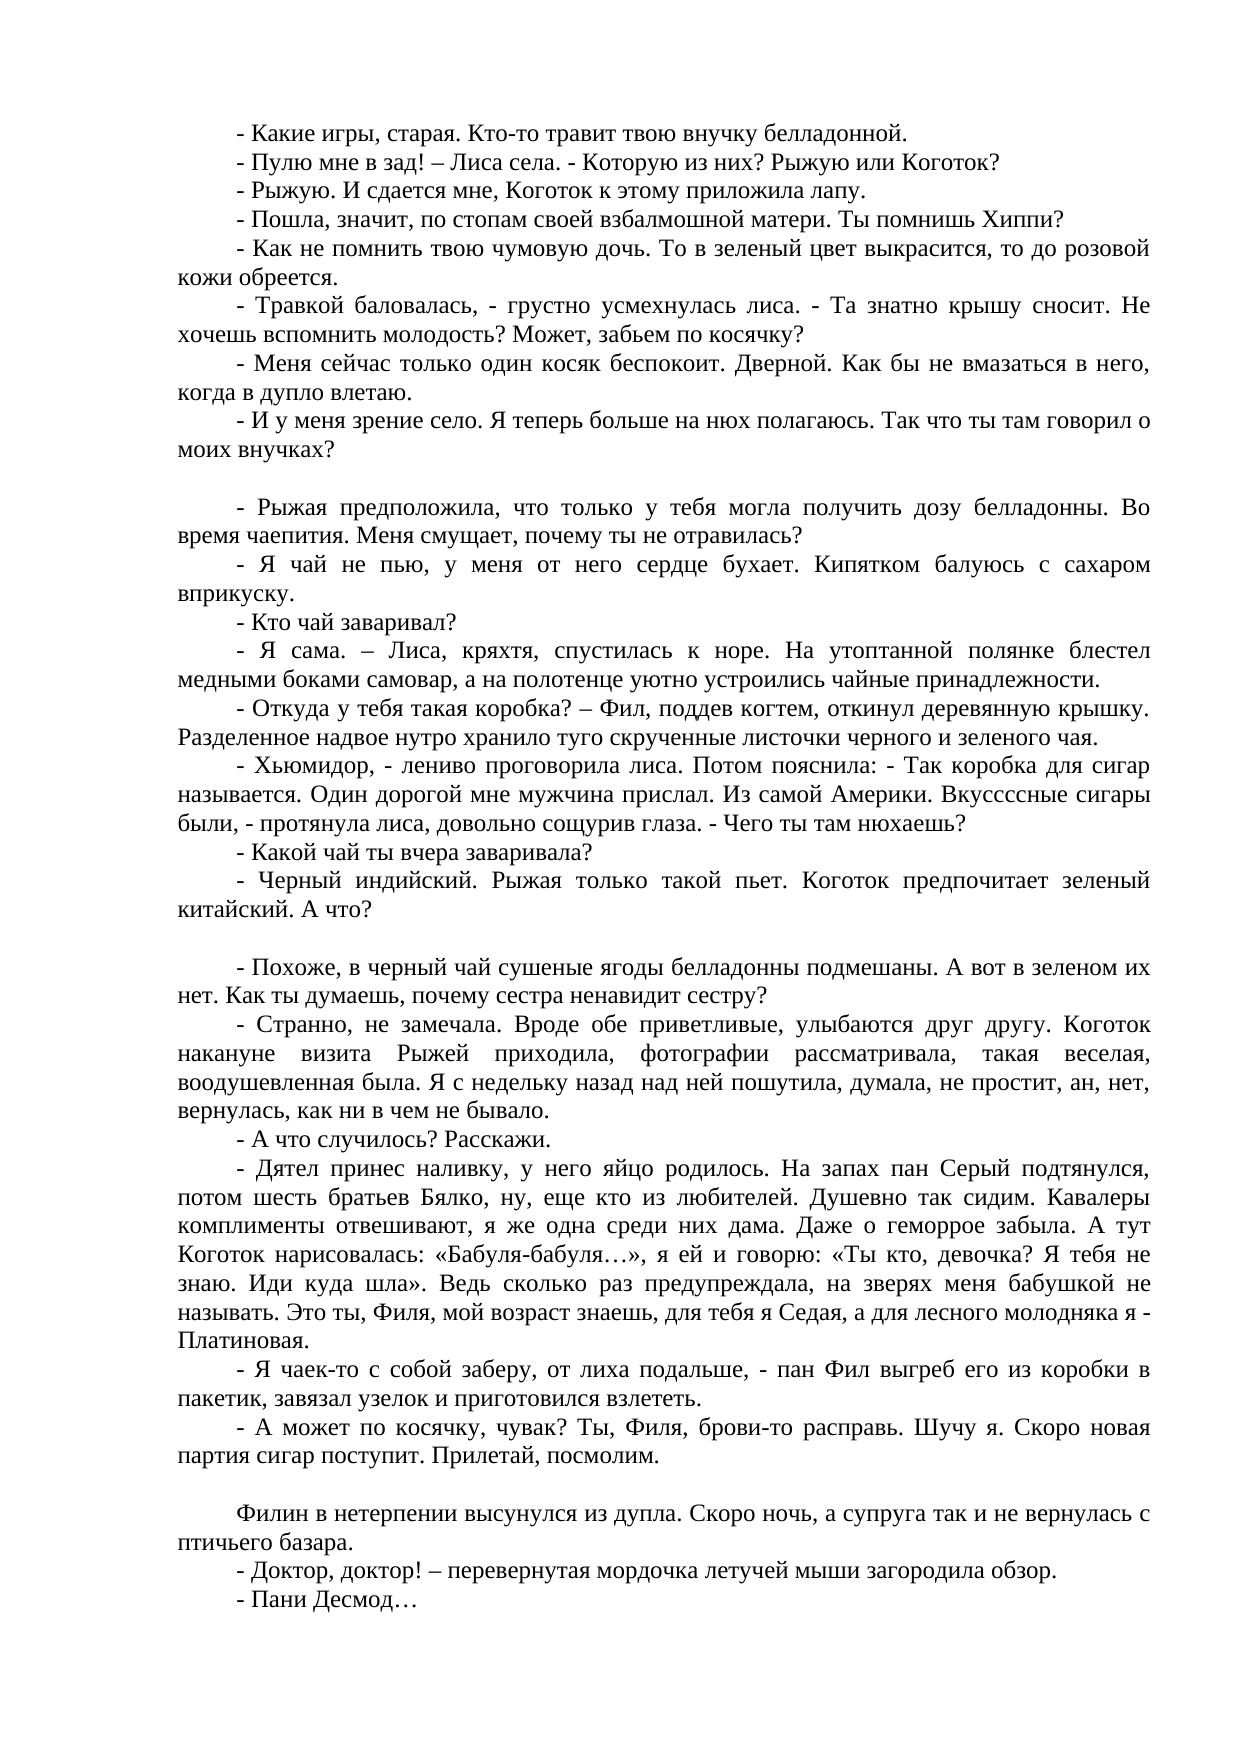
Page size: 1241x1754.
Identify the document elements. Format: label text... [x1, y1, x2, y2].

text - Травкой баловалась, - грустно усмехнулась лиса. - Та знатно крышу сносит. Не хочешь вспомнить молодость? Может, забьем по косячку? [177, 291, 1152, 348]
text - Как не помнить твою чумовую дочь. То в зеленый цвет выкрасится, то до розовой кожи обреется. [177, 233, 1152, 291]
text - Похоже, в черный чай сушеные ягоды белладонны подмешаны. А вот в зеленом их нет. Как ты думаешь, почему сестра ненавидит сестру? [177, 952, 1152, 1009]
text - Откуда у тебя такая коробка? – Фил, поддев когтем, откинул деревянную крышку. Разделенное надвое нутро хранило туго скрученные листочки черного и зеленого чая. [177, 693, 1152, 751]
text - Я чай не пью, у меня от него сердце бухает. Кипятком балуюсь с сахаром вприкуску. [177, 549, 1152, 607]
text - Я чаек-то с собой заберу, от лиха подальше, - пан Фил выгреб его из коробки в пакетик, завязал узелок и приготовился взлететь. [177, 1354, 1152, 1412]
text - Доктор, доктор! – перевернутая мордочка летучей мыши загородила обзор. [177, 1556, 1152, 1584]
text - Пошла, значит, по стопам своей взбалмошной матери. Ты помнишь Хиппи? [177, 204, 1152, 233]
text - Хьюмидор, - лениво проговорила лиса. Потом пояснила: - Так коробка для сигар называется. Один дорогой мне мужчина прислал. Из самой Америки. Вкуссссные сигары были, - протянула лиса, довольно сощурив глаза. - Чего ты там нюхаешь? [177, 751, 1152, 837]
text - Пулю мне в зад! – Лиса села. - Которую из них? Рыжую или Коготок? [177, 147, 1152, 176]
text - А может по косячку, чувак? Ты, Филя, брови-то расправь. Шучу я. Скоро новая партия сигар поступит. Прилетай, посмолим. [177, 1412, 1152, 1469]
text - Какой чай ты вчера заваривала? [177, 837, 1152, 866]
text - Я сама. – Лиса, кряхтя, спустилась к норе. На утоптанной полянке блестел медными боками самовар, а на полотенце уютно устроились чайные принадлежности. [177, 636, 1152, 693]
text Филин в нетерпении высунулся из дупла. Скоро ночь, а супруга так и не вернулась с птичьего базара. [177, 1498, 1152, 1556]
text - Какие игры, старая. Кто-то травит твою внучку белладонной. [177, 118, 1152, 147]
text - И у меня зрение село. Я теперь больше на нюх полагаюсь. Так что ты там говорил о моих внучках? [177, 406, 1152, 463]
text - Рыжую. И сдается мне, Коготок к этому приложила лапу. [177, 176, 1152, 204]
text - Рыжая предположила, что только у тебя могла получить дозу белладонны. Во время чаепития. Меня смущает, почему ты не отравилась? [177, 492, 1152, 549]
text - Меня сейчас только один косяк беспокоит. Дверной. Как бы не вмазаться в него, когда в дупло влетаю. [177, 348, 1152, 406]
text - Черный индийский. Рыжая только такой пьет. Коготок предпочитает зеленый китайский. А что? [177, 866, 1152, 923]
text - А что случилось? Расскажи. [177, 1124, 1152, 1153]
text - Кто чай заваривал? [177, 607, 1152, 636]
text - Пани Десмод… [177, 1584, 1152, 1613]
text - Дятел принес наливку, у него яйцо родилось. На запах пан Серый подтянулся, потом шесть братьев Бялко, ну, еще кто из любителей. Душевно так сидим. Кавалеры комплименты отвешивают, я же одна среди них дама. Даже о геморрое забыла. А тут Коготок нарисовалась: «Бабуля-бабуля…», я ей и говорю: «Ты кто, девочка? Я тебя не знаю. Иди куда шла». Ведь сколько раз предупреждала, на зверях меня бабушкой не называть. Это ты, Филя, мой возраст знаешь, для тебя я Седая, а для лесного молодняка я - Платиновая. [177, 1153, 1152, 1354]
text - Странно, не замечала. Вроде обе приветливые, улыбаются друг другу. Коготок накануне визита Рыжей приходила, фотографии рассматривала, такая веселая, воодушевленная была. Я с недельку назад над ней пошутила, думала, не простит, ан, нет, вернулась, как ни в чем не бывало. [177, 1009, 1152, 1124]
